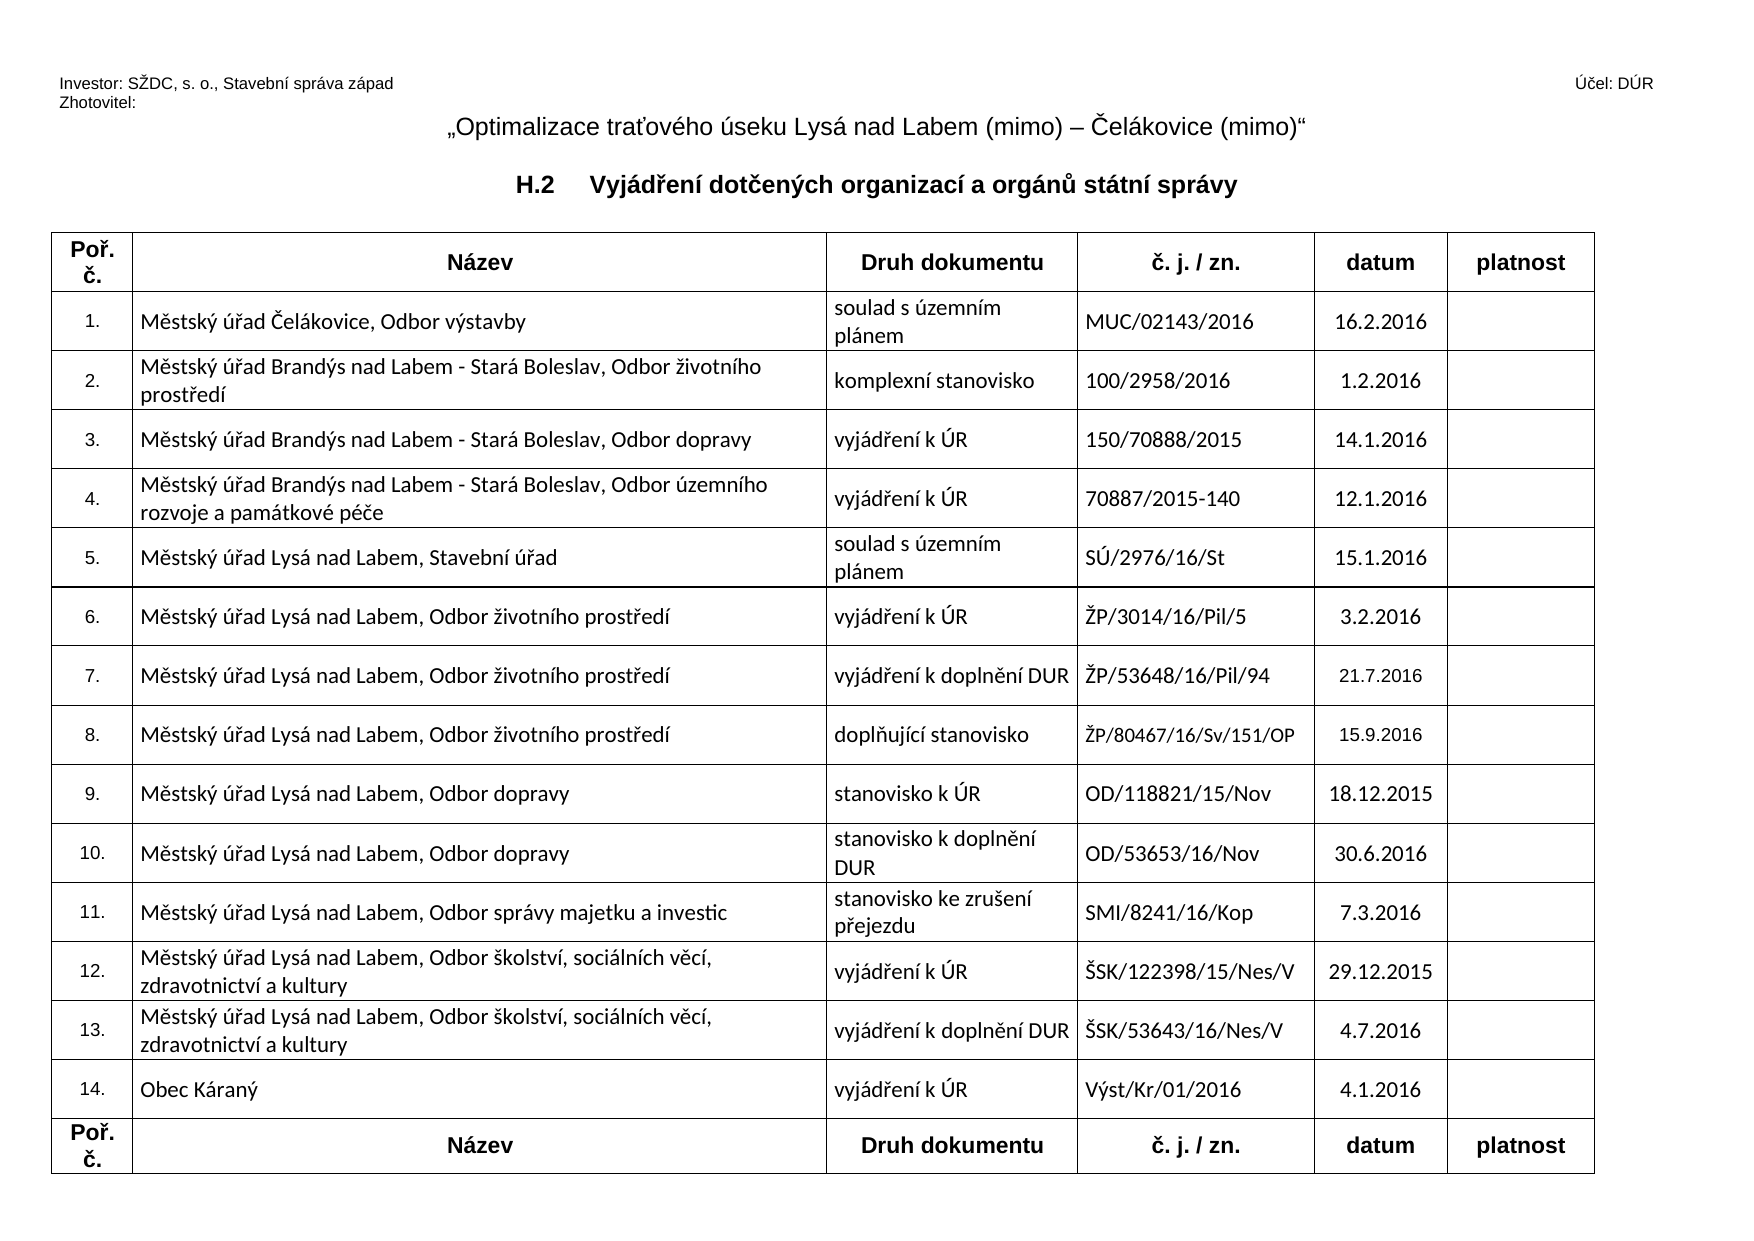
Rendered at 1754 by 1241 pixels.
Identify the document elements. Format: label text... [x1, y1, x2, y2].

table_cell ŽP/3014/16/Pil/5 [1078, 588, 1314, 645]
table_cell 15.9.2016 [1315, 706, 1447, 763]
table_cell 1. [52, 292, 132, 350]
table_cell 14.1.2016 [1315, 410, 1447, 468]
table_cell [1448, 1001, 1594, 1059]
table_cell Městský úřad Lysá nad Labem, Odbor školství, sociálních věcí, zdravotnictví a kultury [133, 1001, 826, 1059]
table_cell SMI/8241/16/Kop [1078, 883, 1314, 941]
text „Optimalizace traťového úseku Lysá nad Labem (mimo) – Čelákovice (mimo)“ [59, 112, 1695, 141]
table_cell 5. [52, 528, 132, 586]
table_cell 21.7.2016 [1315, 646, 1447, 704]
table_cell [1448, 528, 1594, 586]
table_cell Městský úřad Brandýs nad Labem - Stará Boleslav, Odbor dopravy [133, 410, 826, 468]
table_cell [1448, 292, 1594, 350]
table_cell [1448, 942, 1594, 1000]
table_header Druh dokumentu [827, 233, 1077, 291]
table_cell 6. [52, 588, 132, 645]
table_cell ŽP/53648/16/Pil/94 [1078, 646, 1314, 704]
table_cell 29.12.2015 [1315, 942, 1447, 1000]
table_header Název [133, 233, 826, 291]
table_cell Městský úřad Lysá nad Labem, Odbor správy majetku a investic [133, 883, 826, 941]
text H.2 Vyjádření dotčených organizací a orgánů státní správy [59, 170, 1695, 198]
table_cell [1448, 1060, 1594, 1118]
table_cell 8. [52, 706, 132, 763]
table_cell 70887/2015-140 [1078, 469, 1314, 527]
table_cell Název [133, 1119, 826, 1172]
table_cell [1448, 469, 1594, 527]
table_cell OD/53653/16/Nov [1078, 824, 1314, 882]
table_cell Městský úřad Lysá nad Labem, Odbor školství, sociálních věcí, zdravotnictví a kultury [133, 942, 826, 1000]
table_cell 12. [52, 942, 132, 1000]
table_cell stanovisko ke zrušení přejezdu [827, 883, 1077, 941]
table_cell [1448, 883, 1594, 941]
table_cell OD/118821/15/Nov [1078, 765, 1314, 823]
table_cell 100/2958/2016 [1078, 351, 1314, 409]
table_cell stanovisko k doplnění DUR [827, 824, 1077, 882]
table_cell 11. [52, 883, 132, 941]
table_cell [1448, 410, 1594, 468]
table_cell Městský úřad Lysá nad Labem, Stavební úřad [133, 528, 826, 586]
table_cell Městský úřad Lysá nad Labem, Odbor životního prostředí [133, 646, 826, 704]
table_cell 4.1.2016 [1315, 1060, 1447, 1118]
table_cell soulad s územním plánem [827, 292, 1077, 350]
table_cell vyjádření k ÚR [827, 942, 1077, 1000]
table_cell 12.1.2016 [1315, 469, 1447, 527]
table_cell 7.3.2016 [1315, 883, 1447, 941]
table_cell č. j. / zn. [1078, 1119, 1314, 1172]
table_cell 3.2.2016 [1315, 588, 1447, 645]
table_cell 1.2.2016 [1315, 351, 1447, 409]
table_cell soulad s územním plánem [827, 528, 1077, 586]
table_cell datum [1315, 1119, 1447, 1172]
table_cell Městský úřad Lysá nad Labem, Odbor dopravy [133, 824, 826, 882]
table_cell Městský úřad Čelákovice, Odbor výstavby [133, 292, 826, 350]
table_cell Městský úřad Lysá nad Labem, Odbor dopravy [133, 765, 826, 823]
table_header Poř. č. [52, 233, 132, 291]
table_cell Městský úřad Brandýs nad Labem - Stará Boleslav, Odbor územního rozvoje a památkové péče [133, 469, 826, 527]
table_cell komplexní stanovisko [827, 351, 1077, 409]
table_cell 9. [52, 765, 132, 823]
table_cell ŠSK/122398/15/Nes/V [1078, 942, 1314, 1000]
table_cell doplňující stanovisko [827, 706, 1077, 763]
table_cell ŽP/80467/16/Sv/151/OP [1078, 706, 1314, 763]
table_cell 10. [52, 824, 132, 882]
table_cell Obec Káraný [133, 1060, 826, 1118]
table_header č. j. / zn. [1078, 233, 1314, 291]
table_cell vyjádření k doplnění DUR [827, 646, 1077, 704]
table_cell 13. [52, 1001, 132, 1059]
table_cell vyjádření k ÚR [827, 410, 1077, 468]
table_cell [1448, 646, 1594, 704]
table_cell 16.2.2016 [1315, 292, 1447, 350]
table_cell 3. [52, 410, 132, 468]
table_cell 14. [52, 1060, 132, 1118]
table_cell [1448, 765, 1594, 823]
table_cell 30.6.2016 [1315, 824, 1447, 882]
table_cell 15.1.2016 [1315, 528, 1447, 586]
table_cell 150/70888/2015 [1078, 410, 1314, 468]
table_header platnost [1448, 233, 1594, 291]
table_cell vyjádření k ÚR [827, 469, 1077, 527]
table_cell stanovisko k ÚR [827, 765, 1077, 823]
table_cell vyjádření k ÚR [827, 588, 1077, 645]
table_cell [1448, 351, 1594, 409]
table_header datum [1315, 233, 1447, 291]
table_cell Městský úřad Lysá nad Labem, Odbor životního prostředí [133, 706, 826, 763]
table_cell SÚ/2976/16/St [1078, 528, 1314, 586]
table_cell 18.12.2015 [1315, 765, 1447, 823]
table_cell 2. [52, 351, 132, 409]
table_cell 4. [52, 469, 132, 527]
table_cell vyjádření k ÚR [827, 1060, 1077, 1118]
table_cell Druh dokumentu [827, 1119, 1077, 1172]
table_cell Výst/Kr/01/2016 [1078, 1060, 1314, 1118]
table_cell platnost [1448, 1119, 1594, 1172]
table_cell 7. [52, 646, 132, 704]
table_cell [1448, 824, 1594, 882]
table_cell Poř. č. [52, 1119, 132, 1172]
table_cell 4.7.2016 [1315, 1001, 1447, 1059]
table_cell [1448, 706, 1594, 763]
table_cell [1448, 588, 1594, 645]
table_cell Městský úřad Lysá nad Labem, Odbor životního prostředí [133, 588, 826, 645]
table_cell MUC/02143/2016 [1078, 292, 1314, 350]
table_cell Městský úřad Brandýs nad Labem - Stará Boleslav, Odbor životního prostředí [133, 351, 826, 409]
table_cell vyjádření k doplnění DUR [827, 1001, 1077, 1059]
table_cell ŠSK/53643/16/Nes/V [1078, 1001, 1314, 1059]
